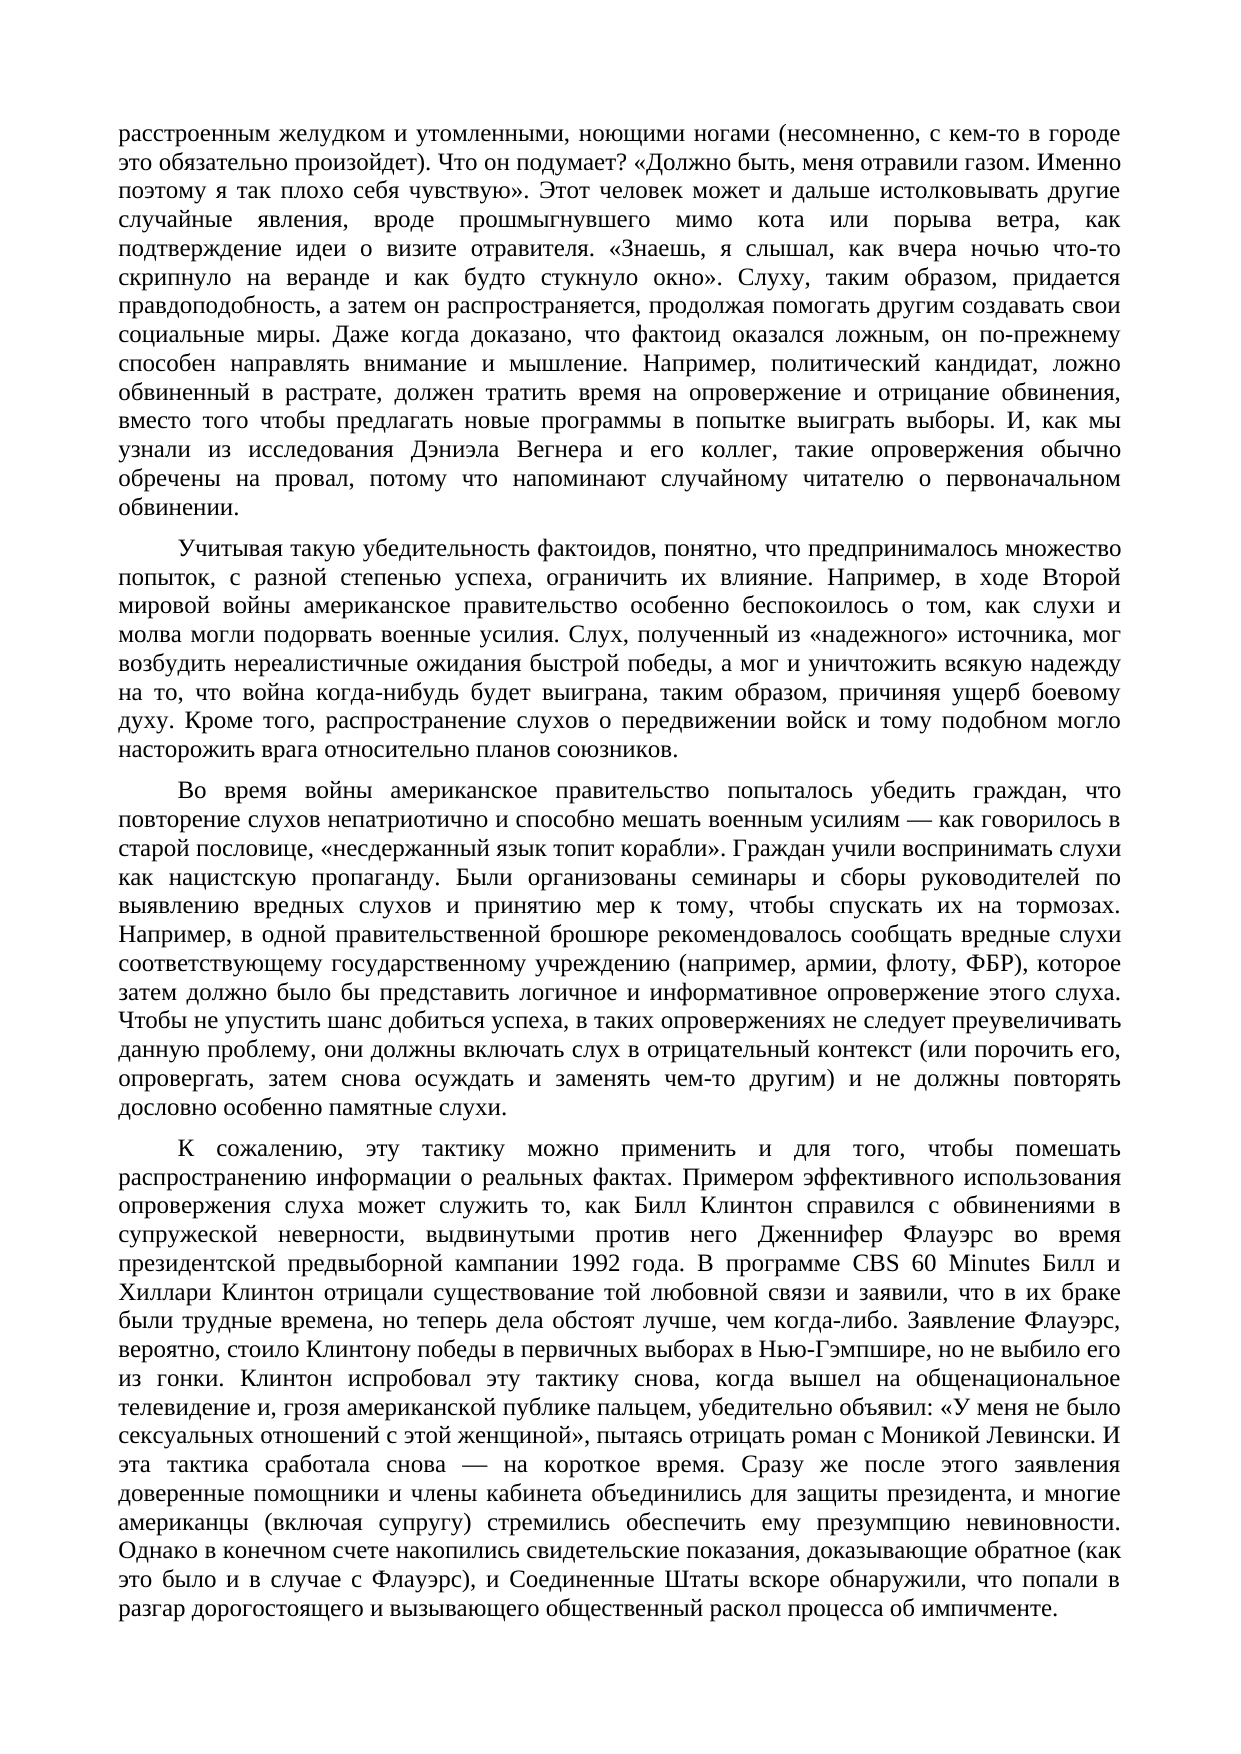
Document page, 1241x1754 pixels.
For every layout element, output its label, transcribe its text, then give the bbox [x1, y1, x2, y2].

text К сожалению, эту тактику можно применить и для того, чтобы помешать распространению информации о реальных фактах. Примером эффективного использования опровержения слуха может служить то, как Билл Клинтон справился с обвинениями в супружеской неверности, выдвинутыми против него Дженнифер Флауэрс во время президентской предвыборной кампании 1992 года. В программе CBS 60 Minutes Билл и Хиллари Клинтон отрицали существование той любовной связи и заявили, что в их браке были трудные времена, но теперь дела обстоят лучше, чем когда-либо. Заявление Флауэрс, вероятно, стоило Клинтону победы в первичных выборах в Нью-Гэмпшире, но не выбило его из гонки. Клинтон испробовал эту тактику снова, когда вышел на общенациональное телевидение и, грозя американской публике пальцем, убедительно объявил: «У меня не было сексуальных отношений с этой женщиной», пытаясь отрицать роман с Моникой Левински. И эта тактика сработала снова — на короткое время. Сразу же после этого заявления доверенные помощники и члены кабинета объединились для защиты президента, и многие американцы (включая супругу) стремились обеспечить ему презумпцию невиновности. Однако в конечном счете накопились свидетельские показания, доказывающие обратное (как это было и в случае с Флауэрс), и Соединенные Штаты вскоре обнаружили, что попали в разгар дорогостоящего и вызывающего общественный раскол процесса об импичменте. [118, 1133, 1122, 1622]
text Учитывая такую убедительность фактоидов, понятно, что предпринималось множество попыток, с разной степенью успеха, ограничить их влияние. Например, в ходе Второй мировой войны американское правительство особенно беспокоилось о том, как слухи и молва могли подорвать военные усилия. Слух, полученный из «надежного» источника, мог возбудить нереалистичные ожидания быстрой победы, а мог и уничтожить всякую надежду на то, что война когда-нибудь будет выиграна, таким образом, причиняя ущерб боевому духу. Кроме того, распространение слухов о передвижении войск и тому подобном могло насторожить врага относительно планов союзников. [118, 533, 1122, 763]
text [118, 118, 1122, 521]
text Во время войны американское правительство попыталось убедить граждан, что повторение слухов непатриотично и способно мешать военным усилиям — как говорилось в старой пословице, «несдержанный язык топит корабли». Граждан учили воспринимать слухи как нацистскую пропаганду. Были организованы семинары и сборы руководителей по выявлению вредных слухов и принятию мер к тому, чтобы спускать их на тормозах. Например, в одной правительственной брошюре рекомендовалось сообщать вредные слухи соответствующему государственному учреждению (например, армии, флоту, ФБР), которое затем должно было бы представить логичное и информативное опровержение этого слуха. Чтобы не упустить шанс добиться успеха, в таких опровержениях не следует преувеличивать данную проблему, они должны включать слух в отрицательный контекст (или порочить его, опровергать, затем снова осуждать и заменять чем-то другим) и не должны повторять дословно особенно памятные слухи. [118, 776, 1122, 1121]
